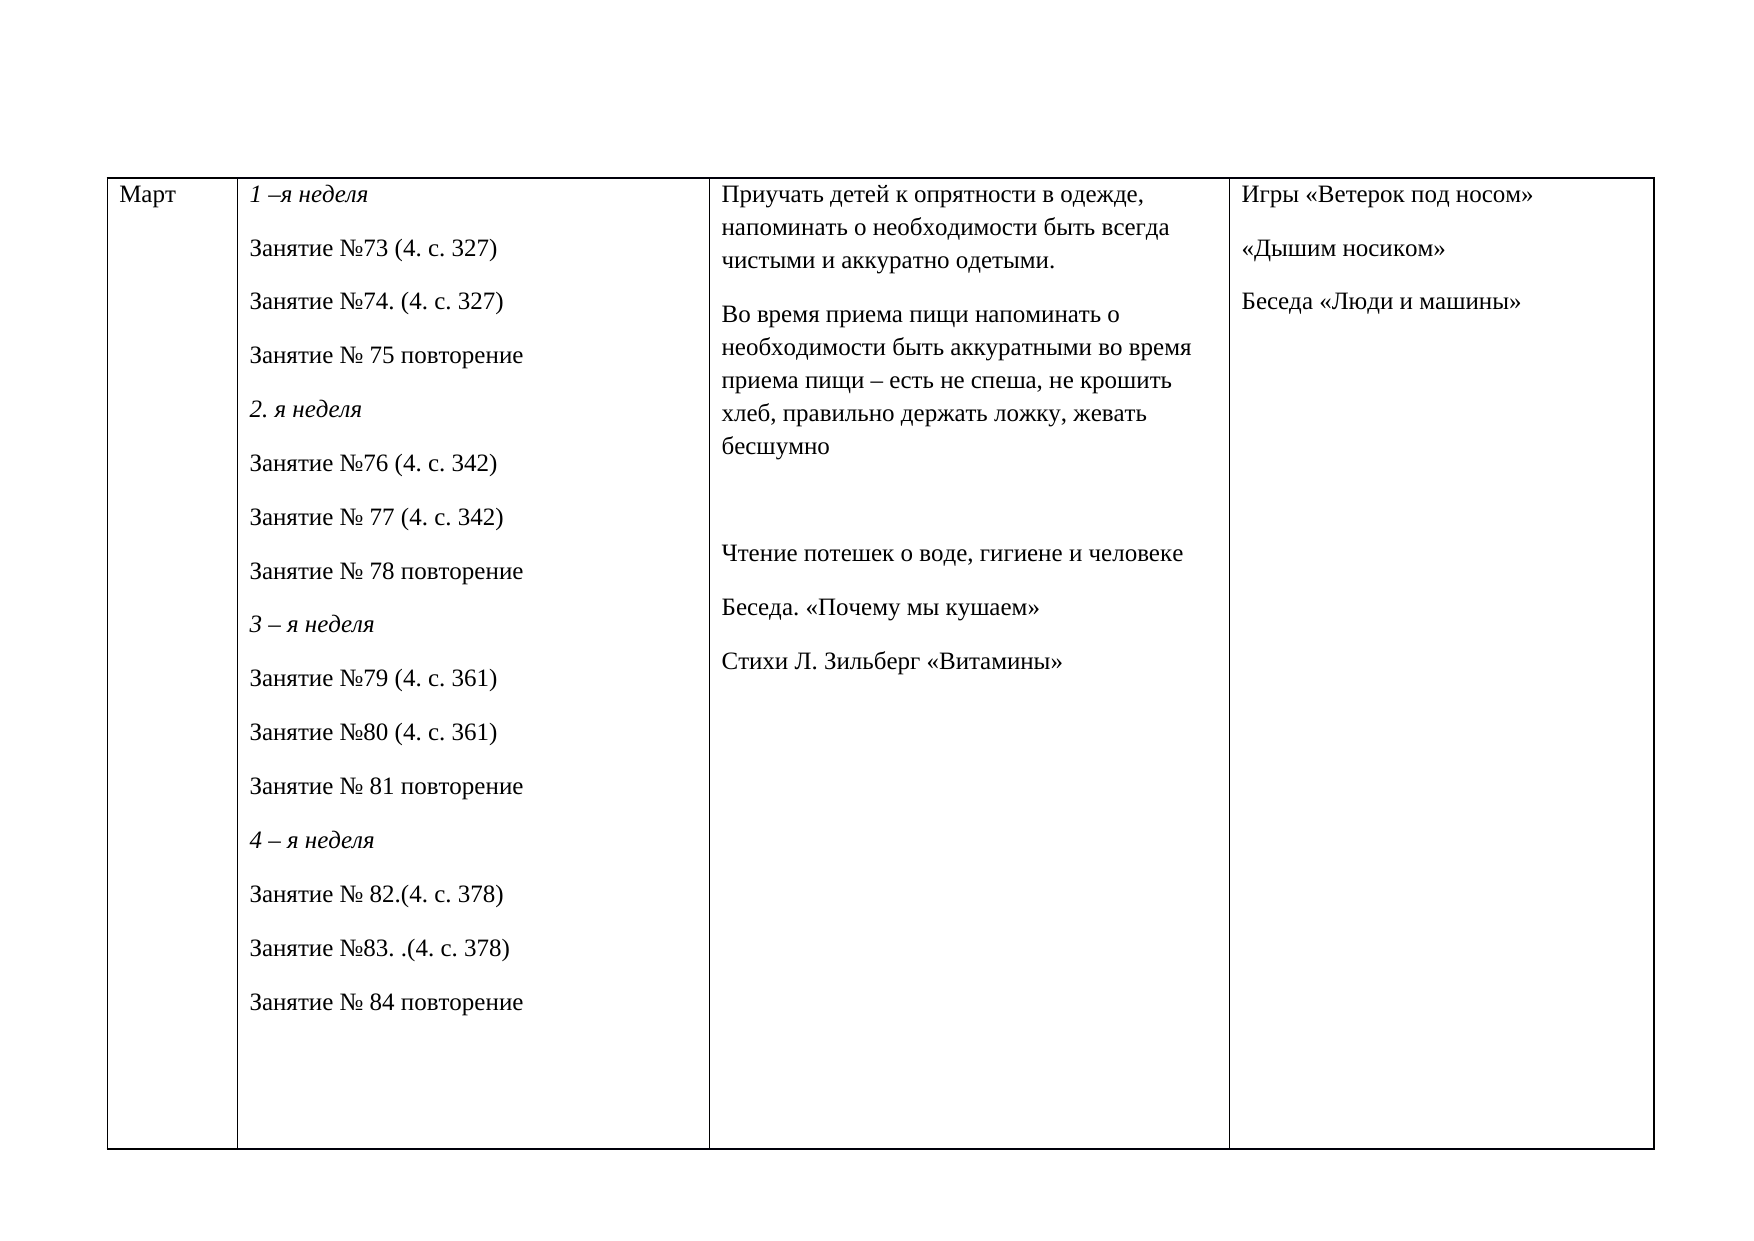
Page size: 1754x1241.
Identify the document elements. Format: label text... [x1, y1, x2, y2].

table_cell Март [108, 179, 237, 1148]
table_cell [1230, 179, 1653, 1148]
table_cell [710, 179, 1229, 1148]
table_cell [238, 179, 709, 1148]
